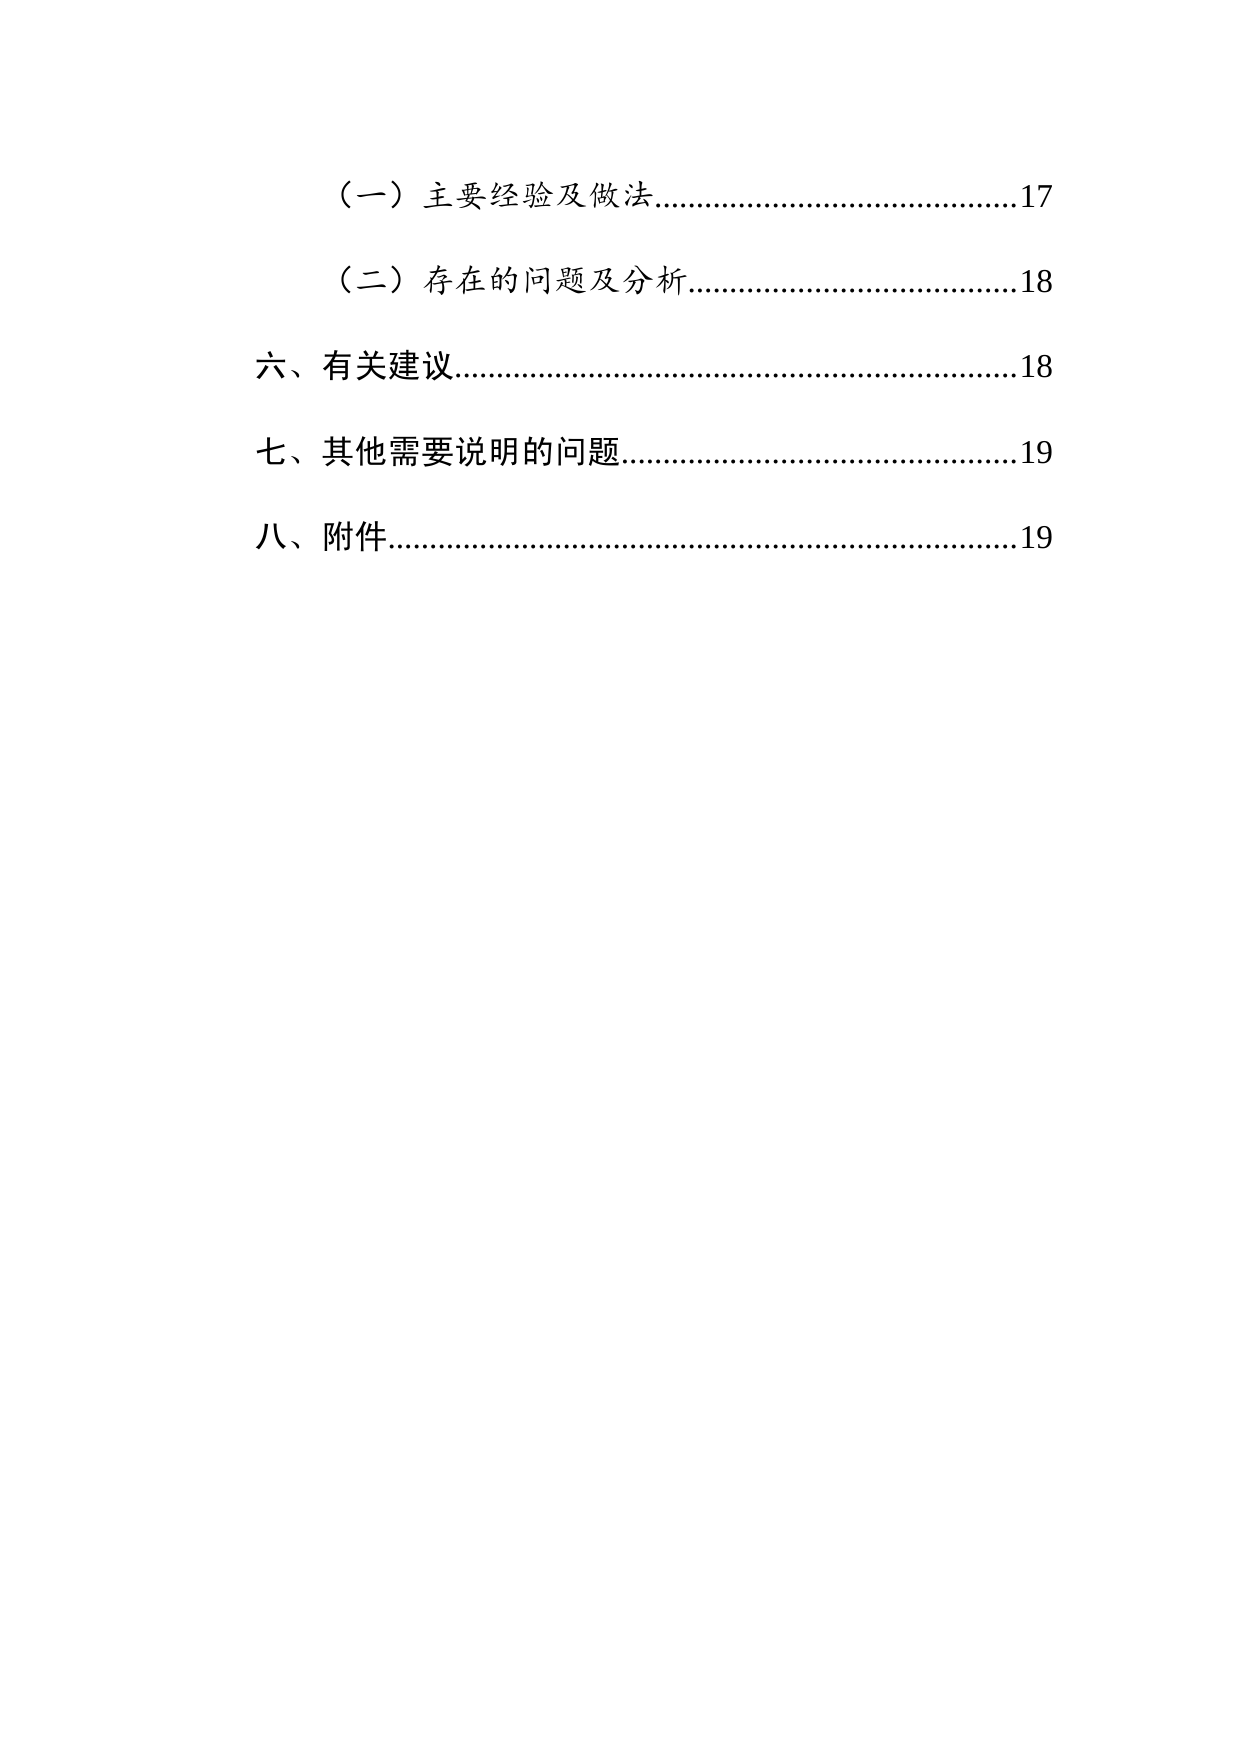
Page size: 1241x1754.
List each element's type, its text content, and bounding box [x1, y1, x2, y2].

text 七、其他需要说明的问题 19 [254, 418, 1053, 483]
text 八、附件 19 [254, 503, 1053, 568]
text 六、有关建议 18 [254, 332, 1053, 397]
text （二）存在的问题及分析 18 [321, 247, 1053, 312]
text （一）主要经验及做法 17 [321, 162, 1053, 227]
